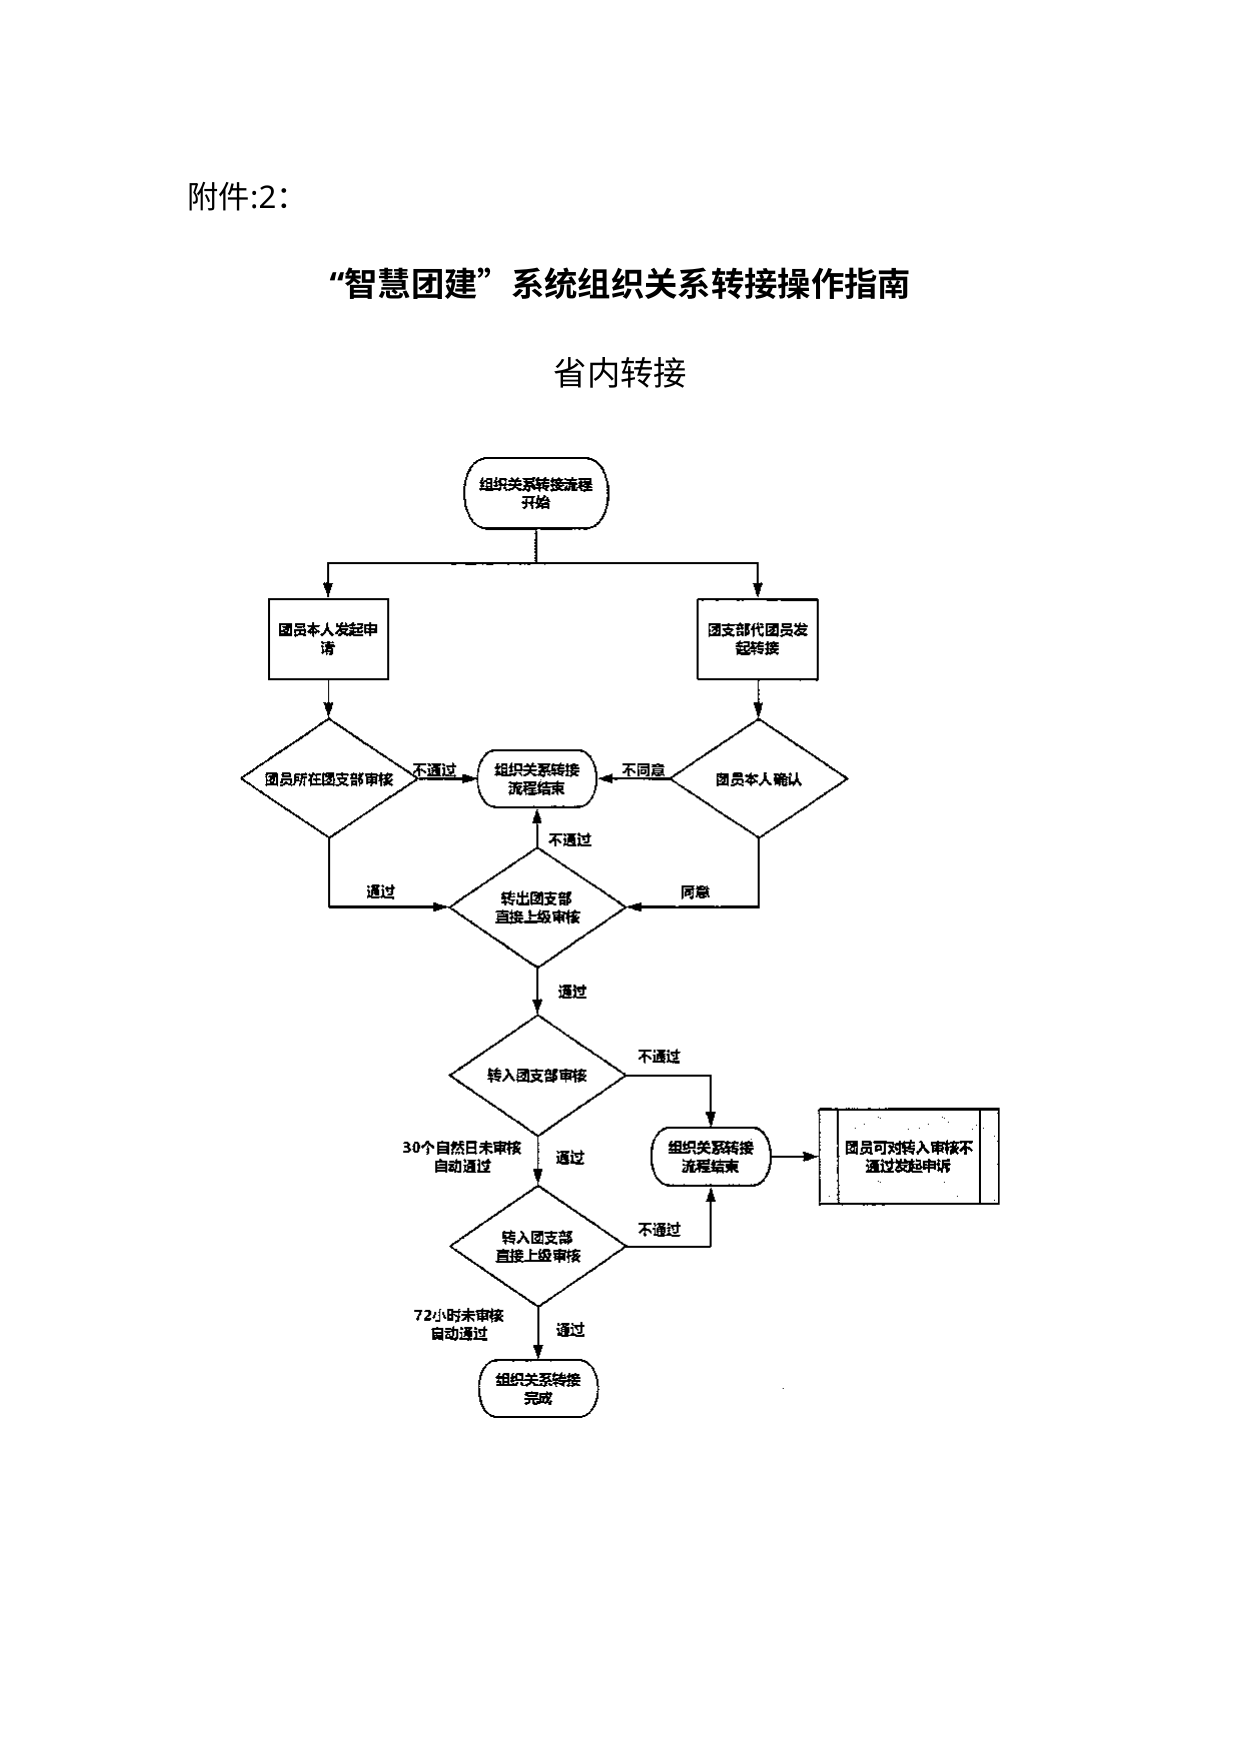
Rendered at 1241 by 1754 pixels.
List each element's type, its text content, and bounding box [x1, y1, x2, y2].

text 省内转接 [187, 339, 1053, 404]
text 附件:2： [187, 162, 928, 227]
text “智慧团建”系统组织关系转接操作指南 [187, 250, 1053, 315]
picture [240, 457, 1000, 1418]
